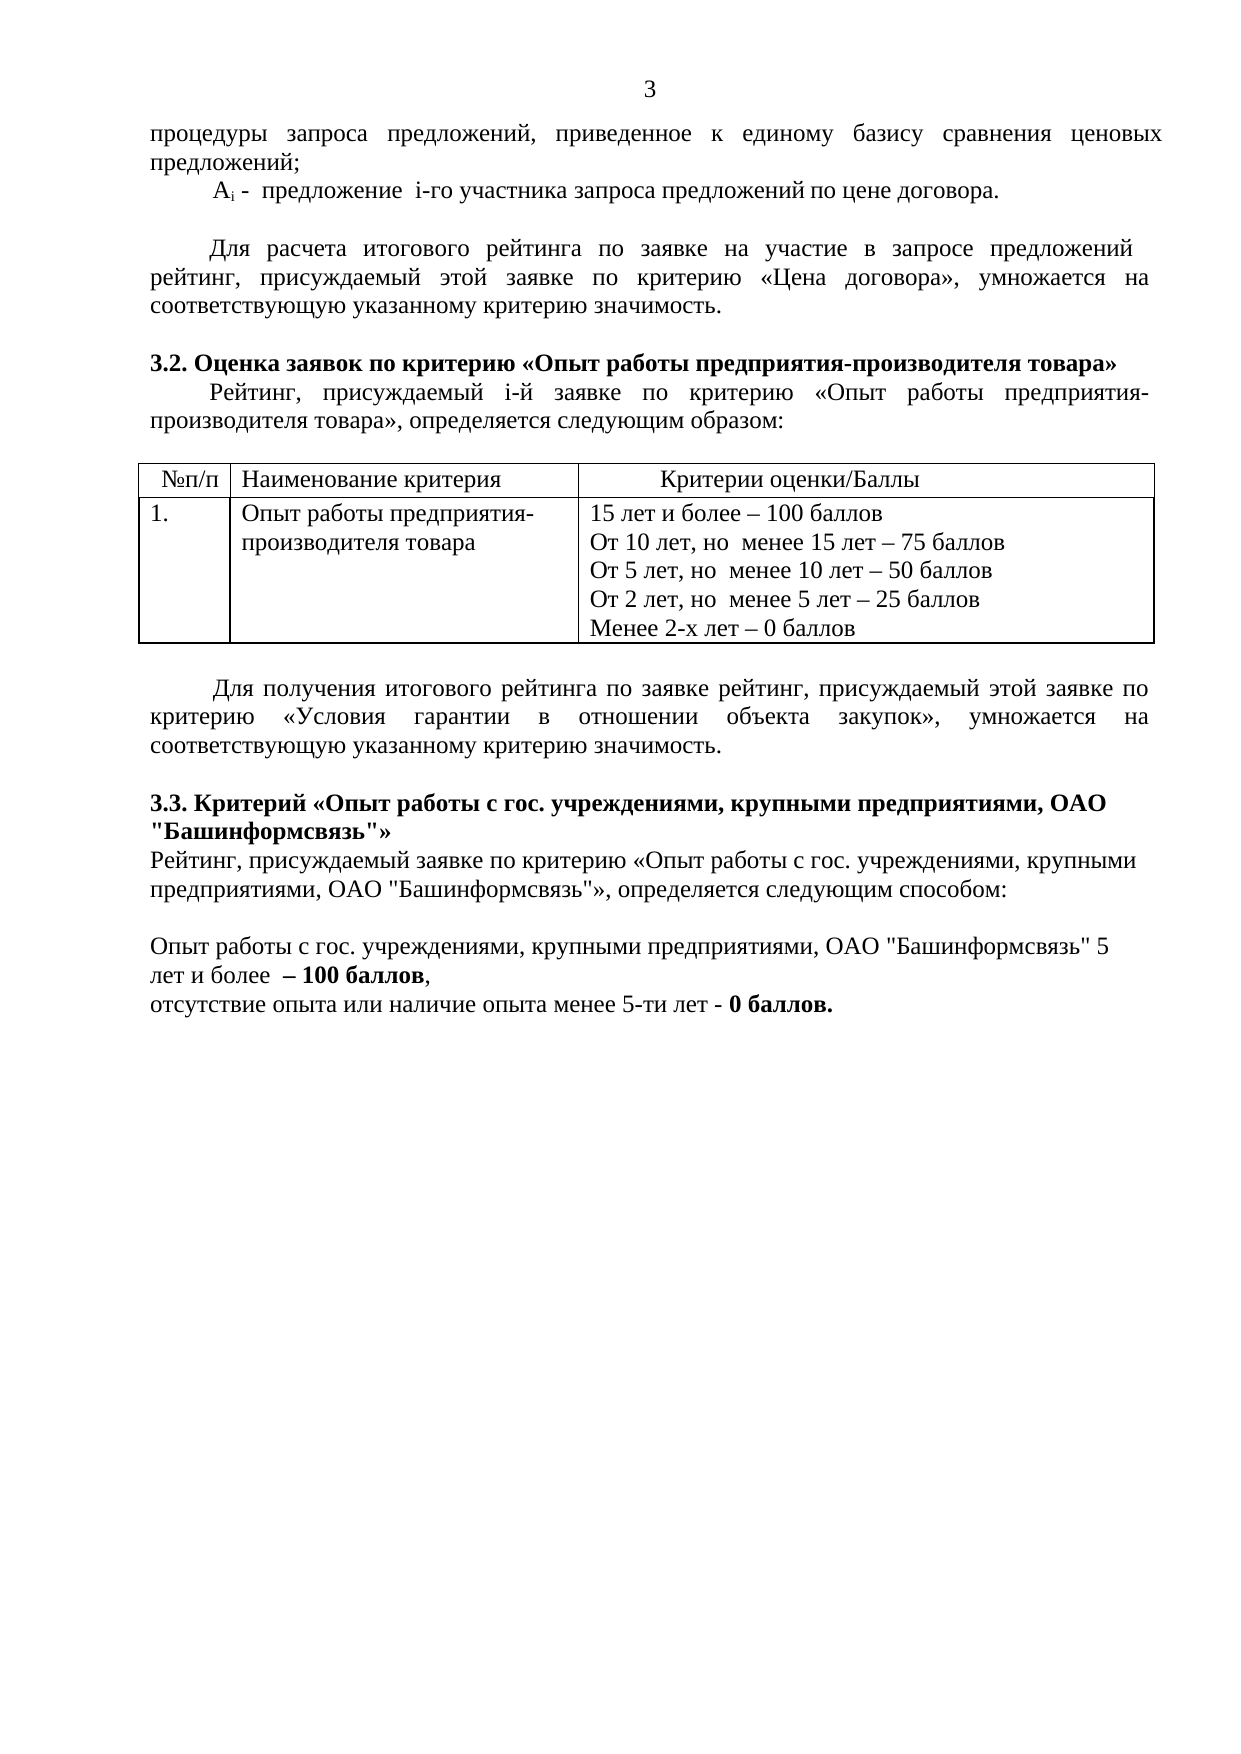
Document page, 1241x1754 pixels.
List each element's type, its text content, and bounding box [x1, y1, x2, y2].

table_cell Опыт работы предприятия-производителя товара [231, 498, 578, 642]
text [150, 118, 1163, 176]
table_header Критерии оценки/Баллы [579, 464, 1154, 497]
text отсутствие опыта или наличие опыта менее 5-ти лет - 0 баллов. [150, 989, 1150, 1018]
text Для получения итогового рейтинга по заявке рейтинг, присуждаемый этой заявке по критерию «Условия гарантии в отношении объекта закупок», умножается на соответствующую указанному критерию значимость. [150, 673, 1150, 759]
text 3.3. Критерий «Опыт работы с гос. учреждениями, крупными предприятиями, ОАО "Башинформсвязь"» [150, 788, 1150, 845]
table_header №п/п [139, 464, 230, 497]
text Рейтинг, присуждаемый заявке по критерию «Опыт работы с гос. учреждениями, крупными предприятиями, ОАО "Башинформсвязь"», определяется следующим способом: [150, 845, 1150, 903]
text Для расчета итогового рейтинга по заявке на участие в запросе предложений рейтинг, присуждаемый этой заявке по критерию «Цена договора», умножается на соответствующую указанному критерию значимость. [150, 233, 1150, 319]
table_cell 1. [140, 498, 229, 642]
table_header Наименование критерия [231, 464, 578, 497]
text Рейтинг, присуждаемый i-й заявке по критерию «Опыт работы предприятия-производителя товара», определяется следующим образом: [150, 377, 1150, 434]
text 3.2. Оценка заявок по критерию «Опыт работы предприятия-производителя товара» [150, 348, 1150, 377]
text Опыт работы с гос. учреждениями, крупными предприятиями, ОАО "Башинформсвязь" 5 лет и более – 100 баллов, [150, 931, 1150, 989]
text Ai - предложение i-го участника запроса предложений по цене договора. [150, 176, 1150, 204]
table_cell 15 лет и более – 100 баллов От 10 лет, но менее 15 лет – 75 баллов От 5 лет, но менее 10 лет – 50 баллов От 2 лет, но менее 5 лет – 25 баллов Менее 2-х лет – 0 баллов [579, 498, 1153, 642]
